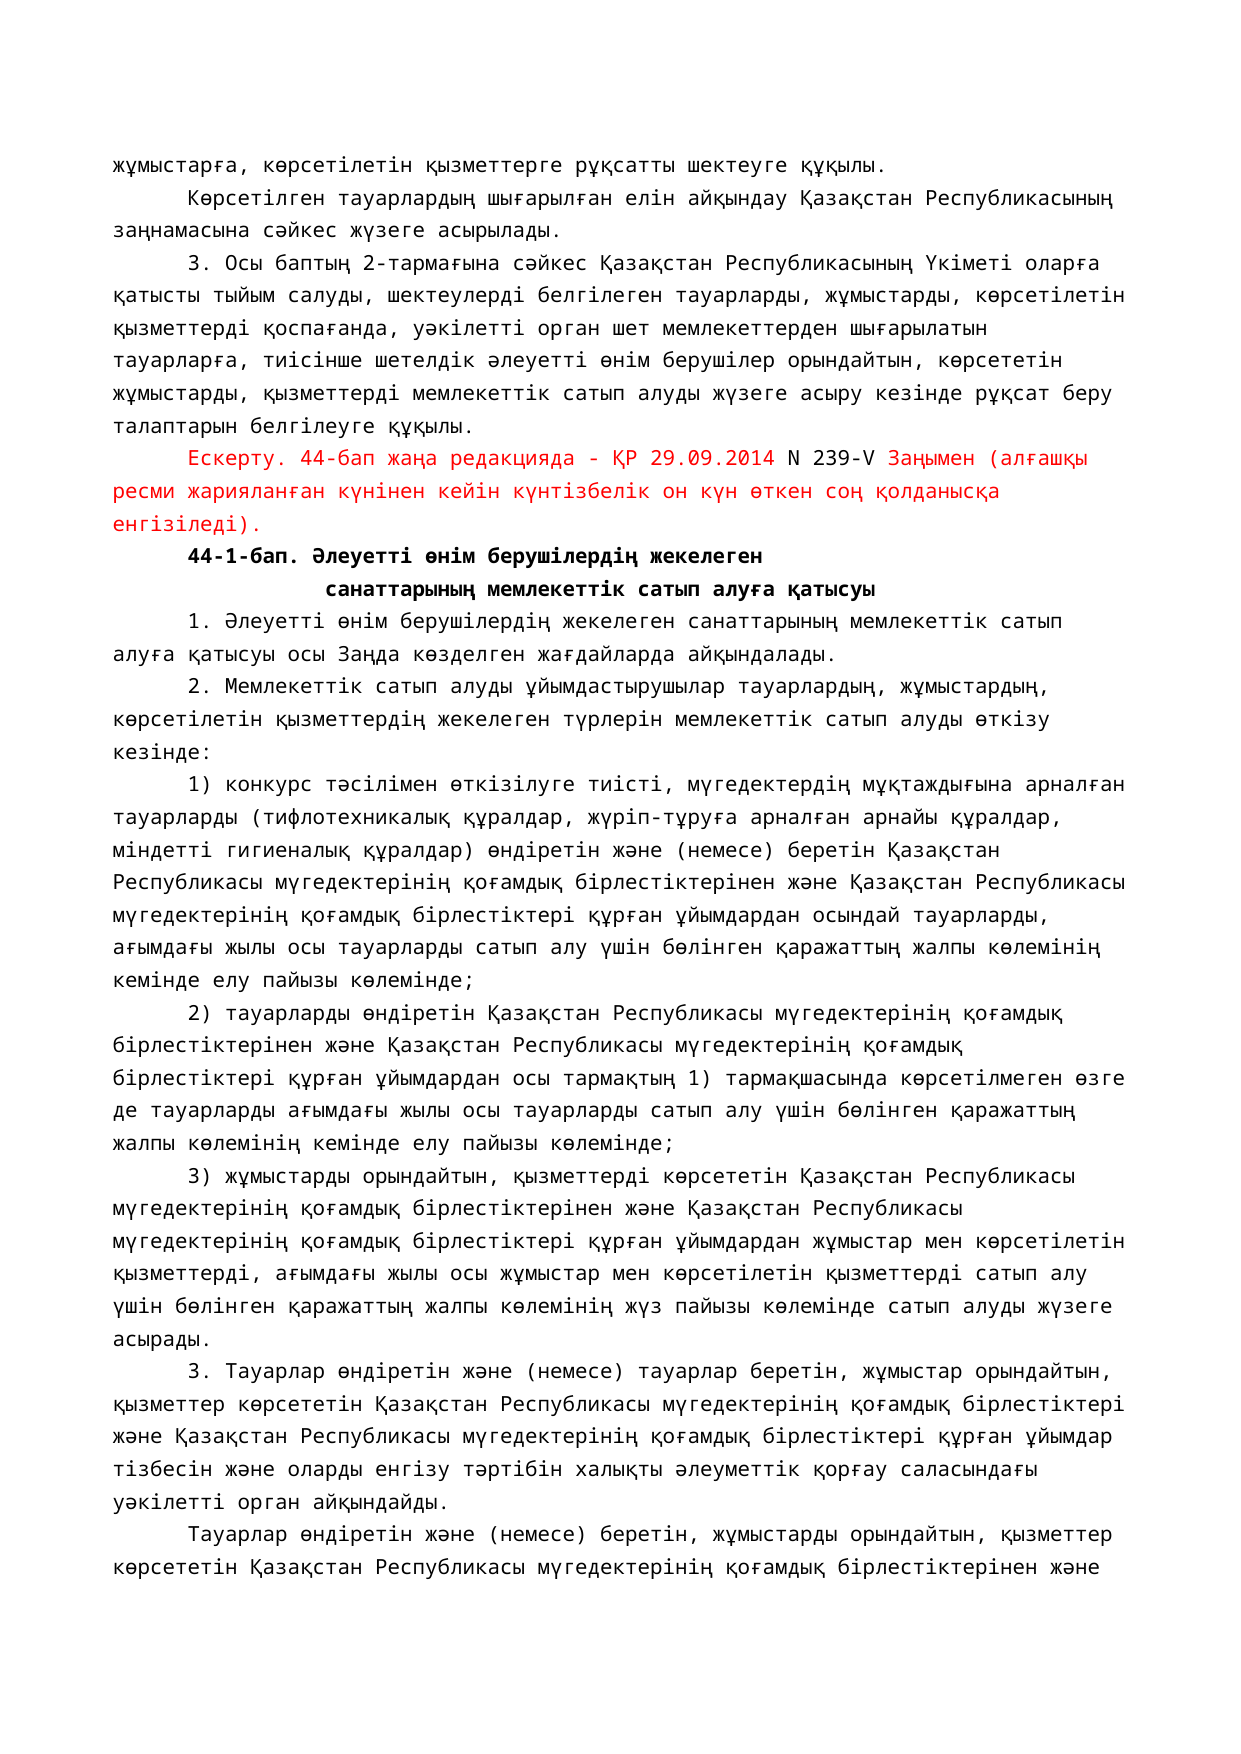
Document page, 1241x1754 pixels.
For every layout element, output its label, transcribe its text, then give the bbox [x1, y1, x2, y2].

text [112, 150, 1128, 537]
text 44-1-бап. Әлеуетті өнім берушілердің жекелеген санаттарының мемлекеттік сатып алуға қатысуы [112, 541, 1128, 602]
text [112, 606, 1128, 1580]
